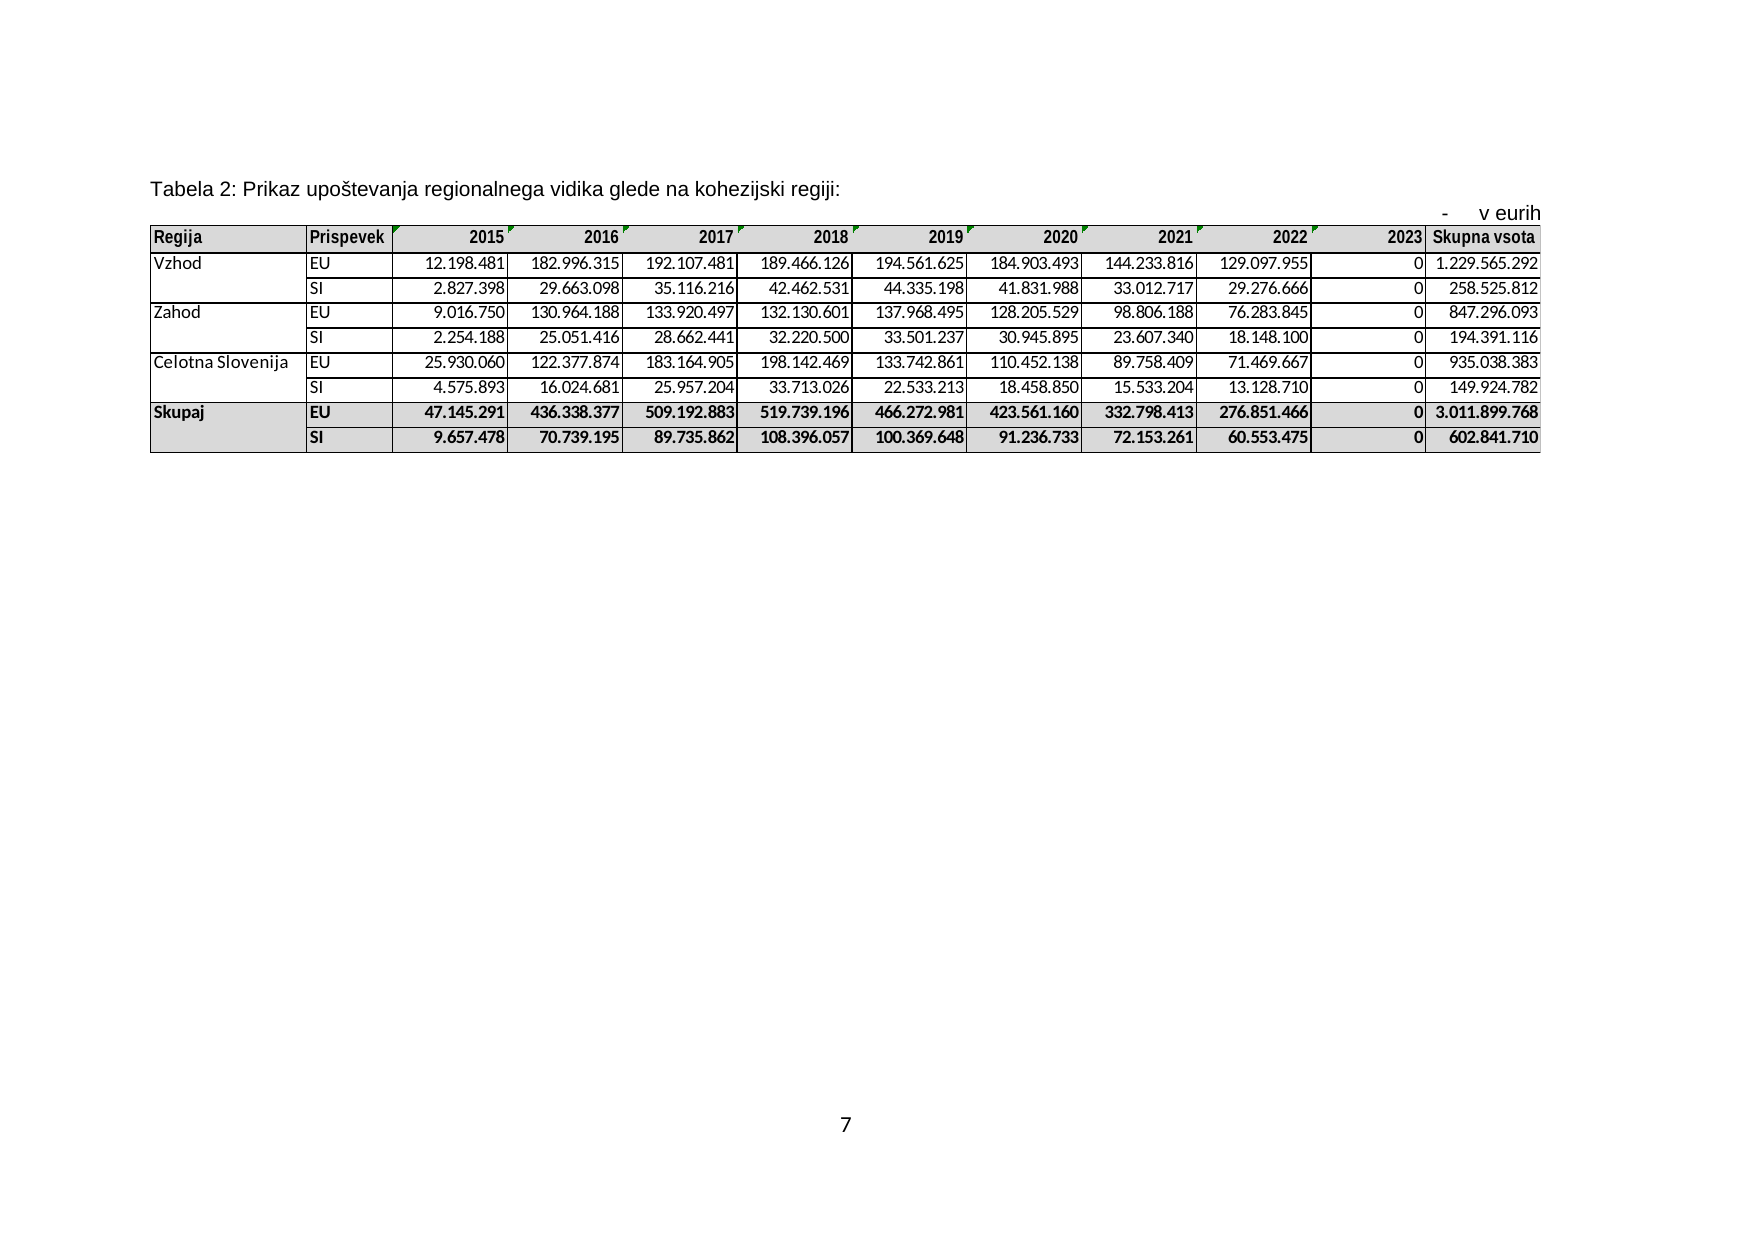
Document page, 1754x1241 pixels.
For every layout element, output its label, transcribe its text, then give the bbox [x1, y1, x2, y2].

text Tabela 2: Prikaz upoštevanja regionalnega vidika glede na kohezijski regiji: [150, 177, 1541, 201]
list v eurih [262, 201, 1541, 225]
